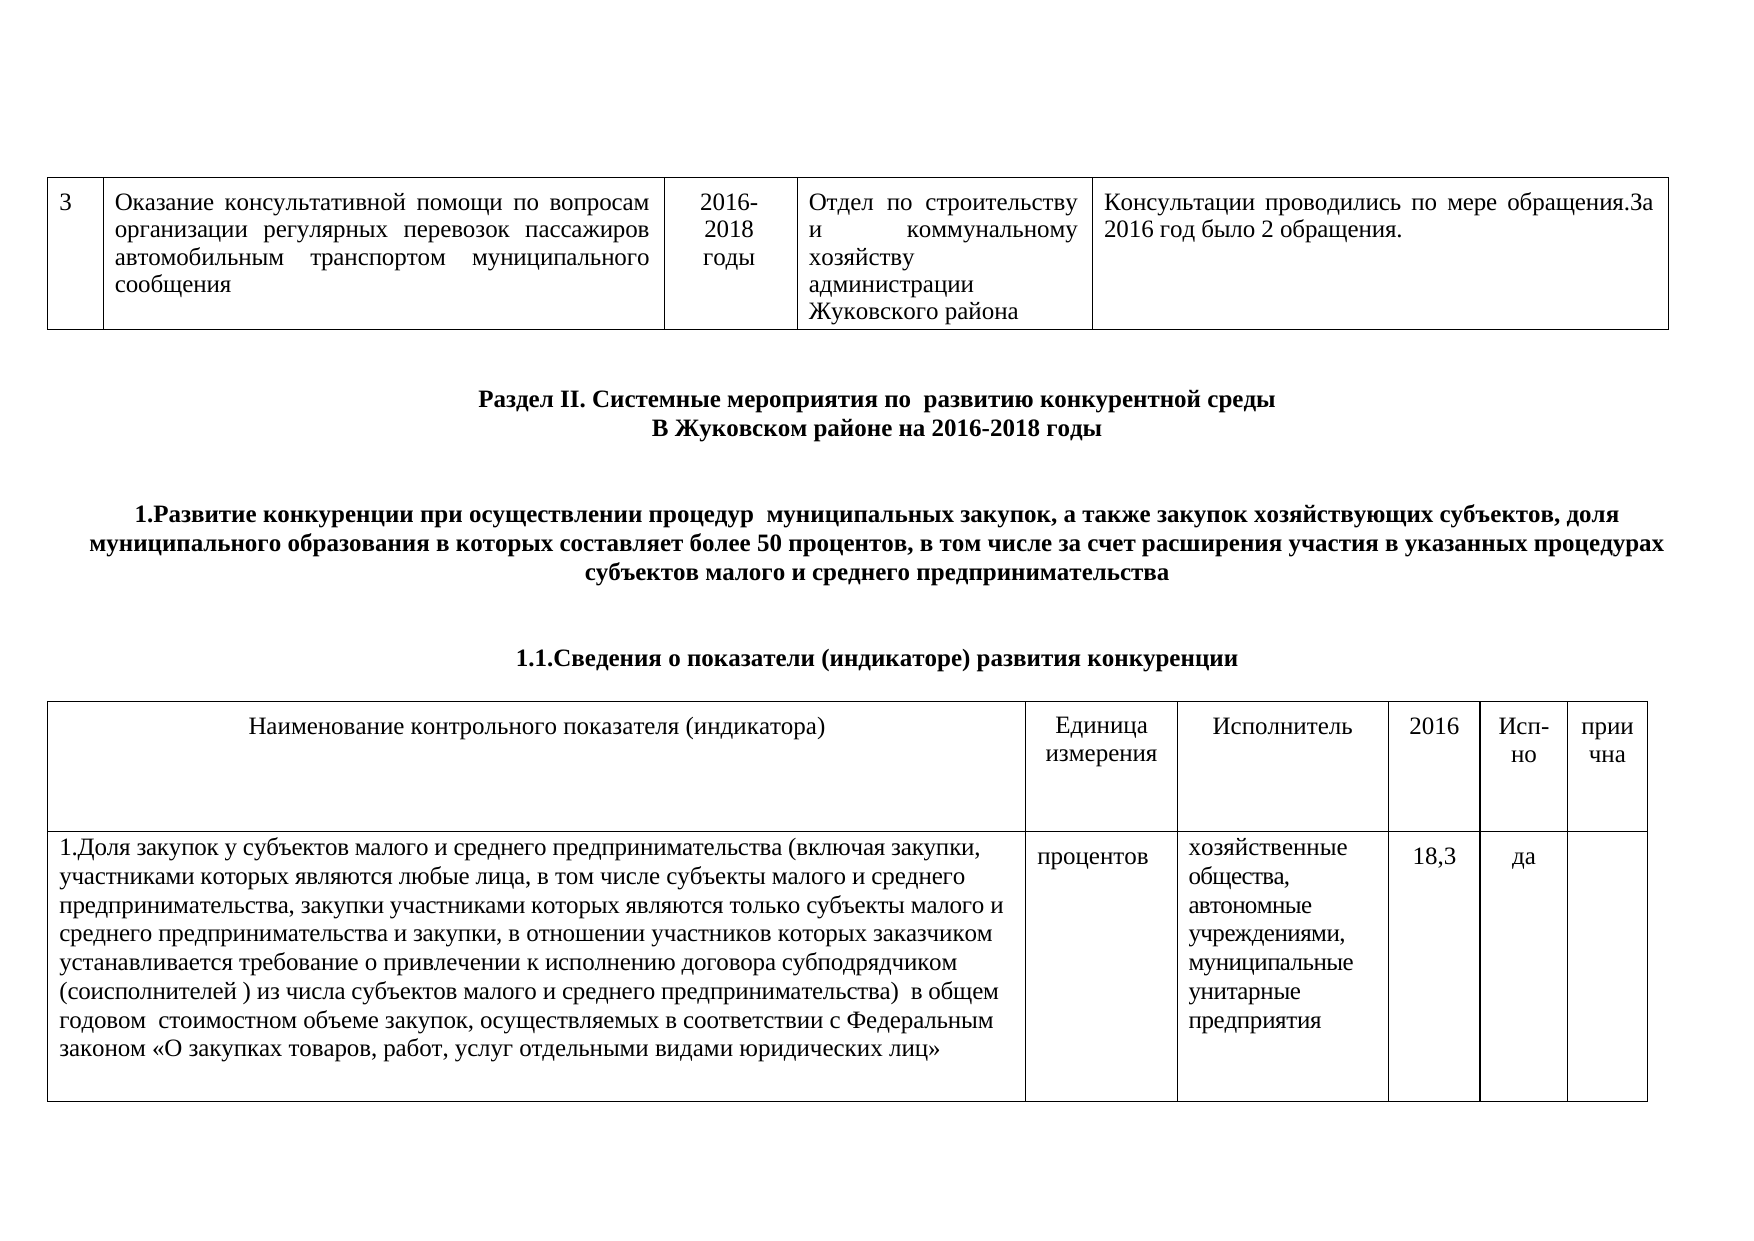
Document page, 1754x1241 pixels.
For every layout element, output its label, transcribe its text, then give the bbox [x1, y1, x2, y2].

table_header приична [1568, 702, 1647, 831]
table_header Единица измерения [1026, 702, 1177, 831]
table_cell Консультации проводились по мере обращения.За 2016 год было 2 обращения. [1093, 178, 1668, 328]
table_header Исполнитель [1178, 702, 1388, 831]
text Раздел II. Системные мероприятия по развитию конкурентной среды [59, 384, 1695, 413]
table_header Наименование контрольного показателя (индикатора) [48, 702, 1025, 831]
text 1.1.Сведения о показатели (индикаторе) развития конкуренции [59, 643, 1695, 672]
text 1.Развитие конкуренции при осуществлении процедур муниципальных закупок, а также закупок хозяйствующих субъектов, доля муниципального образования в которых составляет более 50 процентов, в том числе за счет расширения участия в указанных процедурах субъектов малого и среднего предпринимательства [59, 499, 1695, 586]
table_cell да [1481, 832, 1567, 1101]
table_cell процентов [1026, 832, 1177, 1101]
table_cell 18,3 [1389, 832, 1479, 1101]
table_cell 2016-2018 годы [665, 178, 797, 328]
table_cell 1.Доля закупок у субъектов малого и среднего предпринимательства (включая закупки, участниками которых являются любые лица, в том числе субъекты малого и среднего предпринимательства, закупки участниками которых являются только субъекты малого и среднего предпринимательства и закупки, в отношении участников которых заказчиком устанавливается требование о привлечении к исполнению договора субподрядчиком (соисполнителей ) из числа субъектов малого и среднего предпринимательства) в общем годовом стоимостном объеме закупок, осуществляемых в соответствии с Федеральным законом «О закупках товаров, работ, услуг отдельными видами юридических лиц» [48, 832, 1025, 1101]
table_header 2016 [1389, 702, 1479, 831]
table_cell Оказание консультативной помощи по вопросам организации регулярных перевозок пассажиров автомобильным транспортом муниципального сообщения [104, 178, 664, 328]
table_cell [1568, 832, 1647, 1101]
table_cell хозяйственные общества, автономные учреждениями, муниципальные унитарные предприятия [1178, 832, 1388, 1101]
text В Жуковском районе на 2016-2018 годы [59, 413, 1695, 442]
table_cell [798, 178, 1092, 328]
table_cell 3 [48, 178, 103, 328]
table_header Исп-но [1481, 702, 1567, 831]
